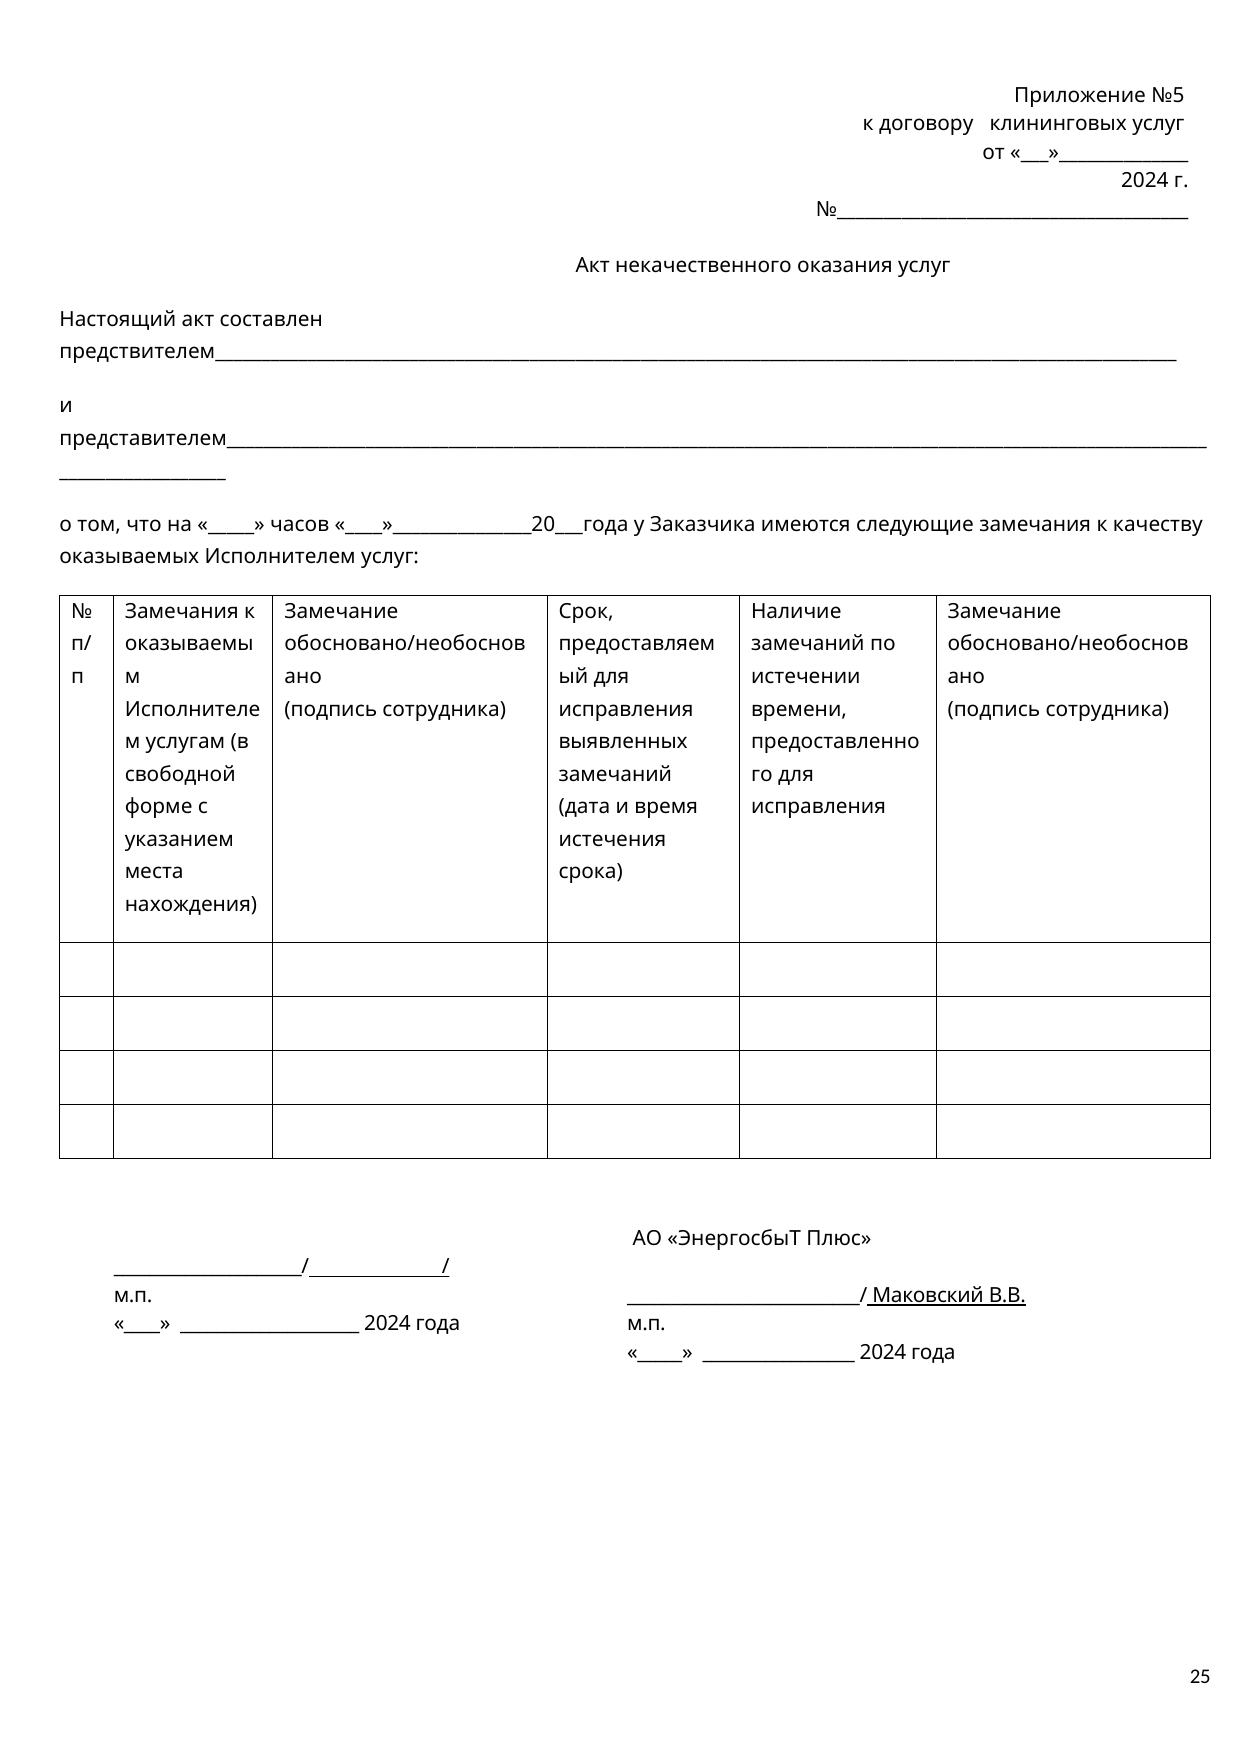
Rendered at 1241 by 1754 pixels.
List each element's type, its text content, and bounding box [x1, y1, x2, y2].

table_cell [273, 1105, 547, 1157]
table_header Наличие замечаний по истечении времени, предоставленного для исправления [740, 596, 936, 942]
table_header Срок, предоставляемый для исправления выявленных замечаний (дата и время истечения срока) [548, 596, 739, 942]
table_cell [114, 1105, 272, 1157]
table_cell [114, 943, 272, 996]
table_cell [548, 1105, 739, 1157]
table_cell [937, 943, 1210, 996]
table_cell [114, 1051, 272, 1104]
table_cell [740, 1051, 936, 1104]
text и представителем____________________________________________________________________________________________________________________________ [59, 390, 1211, 484]
table_cell [937, 1105, 1210, 1157]
table_cell [60, 997, 113, 1050]
table_cell [937, 997, 1210, 1050]
table_cell [937, 1051, 1210, 1104]
table_header Замечание обосновано/необосновано (подпись сотрудника) [273, 596, 547, 942]
table_header Замечания к оказываемым Исполнителем услугам (в свободной форме с указанием места нахождения) [114, 596, 272, 942]
table_cell [273, 943, 547, 996]
table_cell [60, 1051, 113, 1104]
table_cell [273, 997, 547, 1050]
text о том, что на «_____» часов «____»_______________20___года у Заказчика имеются следующие замечания к качеству оказываемых Исполнителем услуг: [59, 509, 1211, 570]
table_header Замечание обосновано/необосновано (подпись сотрудника) [937, 596, 1210, 942]
text Настоящий акт составлен предствителем________________________________________________________________________________________________________ [59, 304, 1211, 365]
table_cell [740, 1105, 936, 1157]
table_cell [60, 1105, 113, 1157]
text от «___»______________ 2024 г. №______________________________________ [88, 137, 1188, 222]
text к договору клининговых услуг [59, 108, 1184, 137]
table_header № п/п [60, 596, 113, 942]
table_cell [740, 943, 936, 996]
table_header АО «ЭнергосбыТ Плюс» __________________________/ Маковский В.В. м.п. «_____» _________________ 2024 года [616, 1223, 1167, 1365]
table_cell [60, 943, 113, 996]
text Приложение №5 [59, 80, 1184, 108]
table_cell [548, 997, 739, 1050]
table_cell [273, 1051, 547, 1104]
table_cell [740, 997, 936, 1050]
text Акт некачественного оказания услуг [59, 251, 1211, 279]
table_cell [548, 1051, 739, 1104]
table_cell [548, 943, 739, 996]
table_cell [114, 997, 272, 1050]
table_header _____________________/ / м.п. «____» ____________________ 2024 года [102, 1223, 616, 1365]
